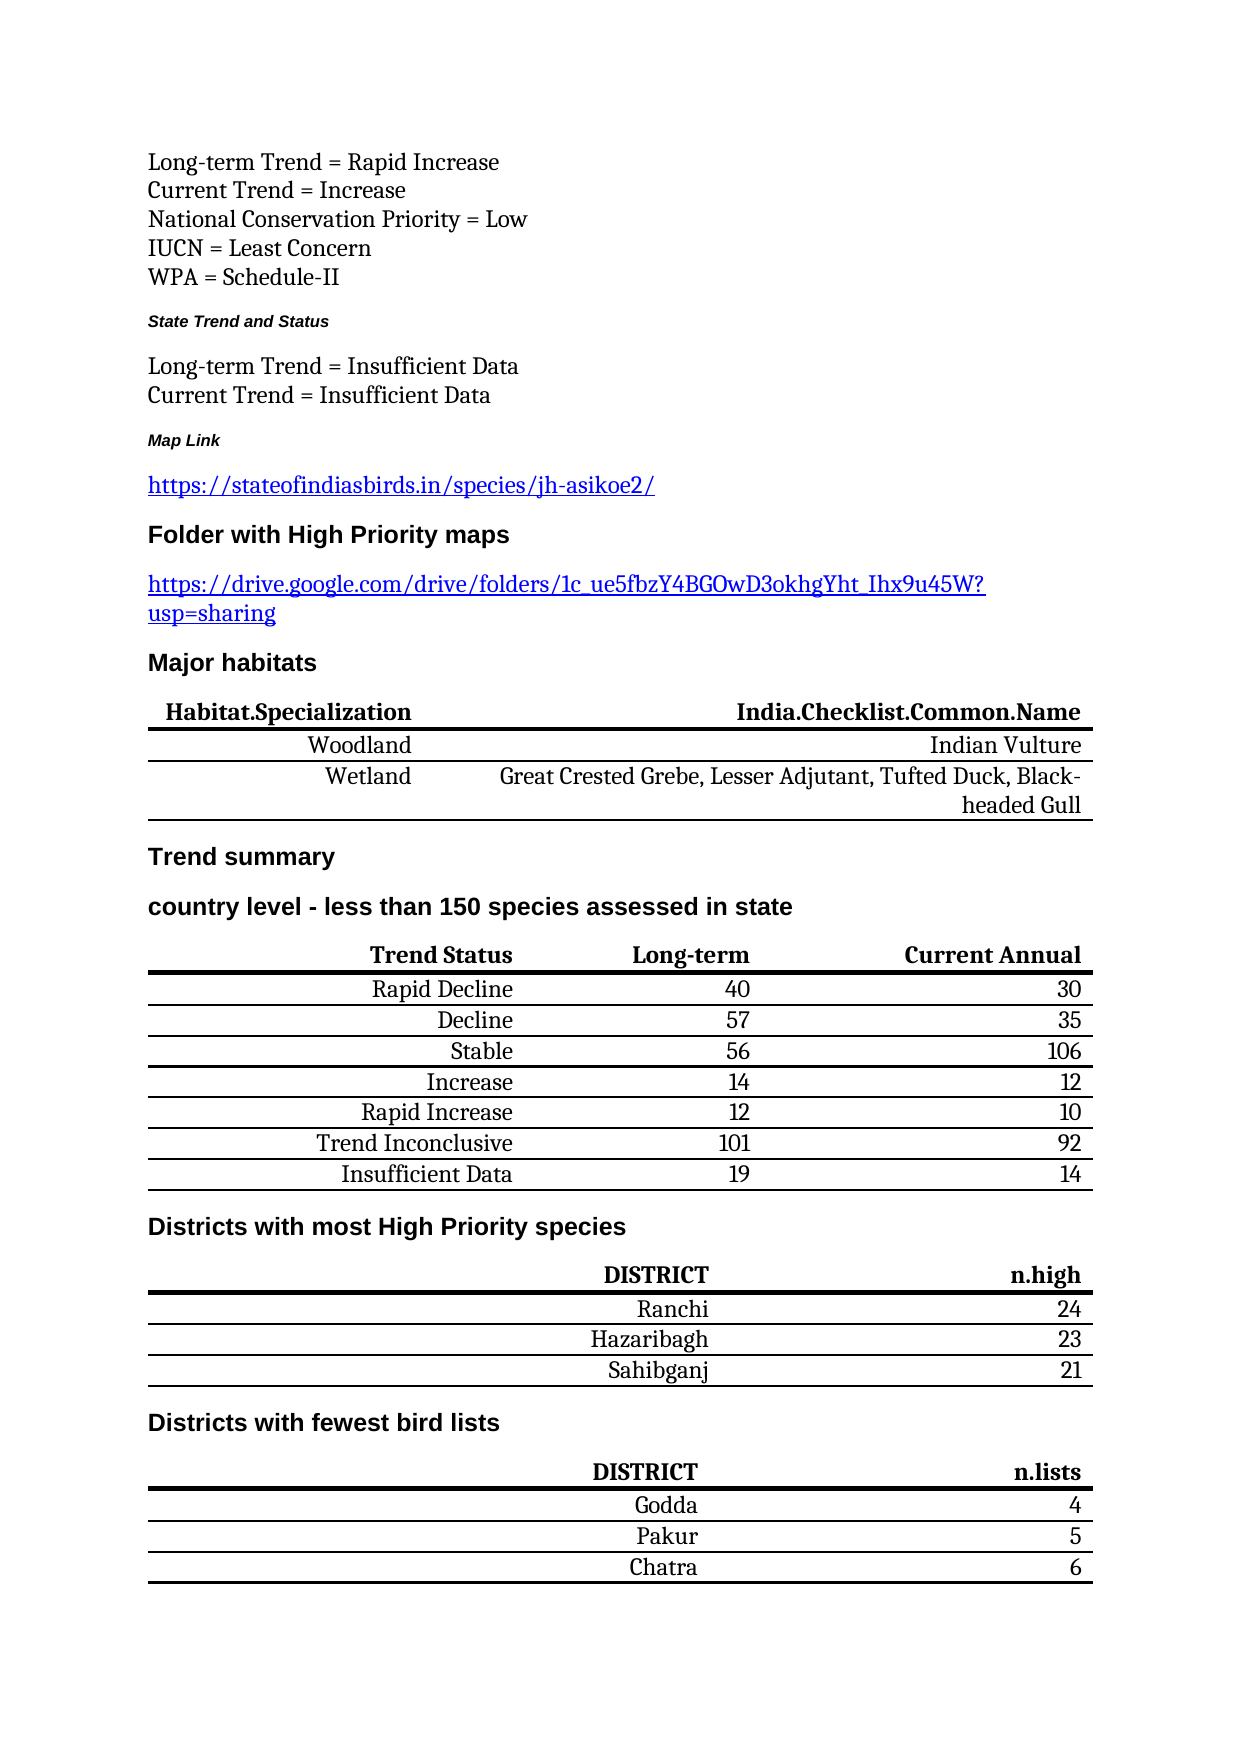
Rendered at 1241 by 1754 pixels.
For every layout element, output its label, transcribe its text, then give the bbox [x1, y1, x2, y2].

text https://stateofindiasbirds.in/species/jh-asikoe2/ [148, 471, 1093, 499]
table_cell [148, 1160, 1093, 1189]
text WPA = Schedule-II [148, 263, 1093, 291]
text Trend summary [148, 842, 1093, 871]
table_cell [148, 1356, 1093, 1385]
text Current Trend = Insufficient Data [148, 381, 1093, 410]
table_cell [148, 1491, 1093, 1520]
text Folder with High Priority maps [148, 520, 1093, 549]
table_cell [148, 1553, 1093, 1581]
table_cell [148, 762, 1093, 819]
text https://drive.google.com/drive/folders/1c_ue5fbzY4BGOwD3okhgYht_Ihx9u45W?usp=sharing [148, 570, 1093, 627]
text State Trend and Status [148, 312, 1093, 331]
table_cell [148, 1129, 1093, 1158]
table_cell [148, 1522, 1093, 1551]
text Long-term Trend = Insufficient Data [148, 352, 1093, 381]
text IUCN = Least Concern [148, 234, 1093, 263]
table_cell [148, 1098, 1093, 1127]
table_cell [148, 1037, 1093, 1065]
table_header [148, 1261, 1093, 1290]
text Districts with most High Priority species [148, 1212, 1093, 1240]
text Districts with fewest bird lists [148, 1408, 1093, 1437]
text National Conservation Priority = Low [148, 205, 1093, 234]
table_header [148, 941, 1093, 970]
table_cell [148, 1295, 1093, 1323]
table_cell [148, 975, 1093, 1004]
text Major habitats [148, 648, 1093, 677]
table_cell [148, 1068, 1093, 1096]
text country level - less than 150 species assessed in state [148, 892, 1093, 921]
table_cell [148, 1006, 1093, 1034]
text Map Link [148, 431, 1093, 450]
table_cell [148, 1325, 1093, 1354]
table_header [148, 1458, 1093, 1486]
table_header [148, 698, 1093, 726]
text Long-term Trend = Rapid Increase [148, 148, 1093, 176]
text Current Trend = Increase [148, 176, 1093, 205]
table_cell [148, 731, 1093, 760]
